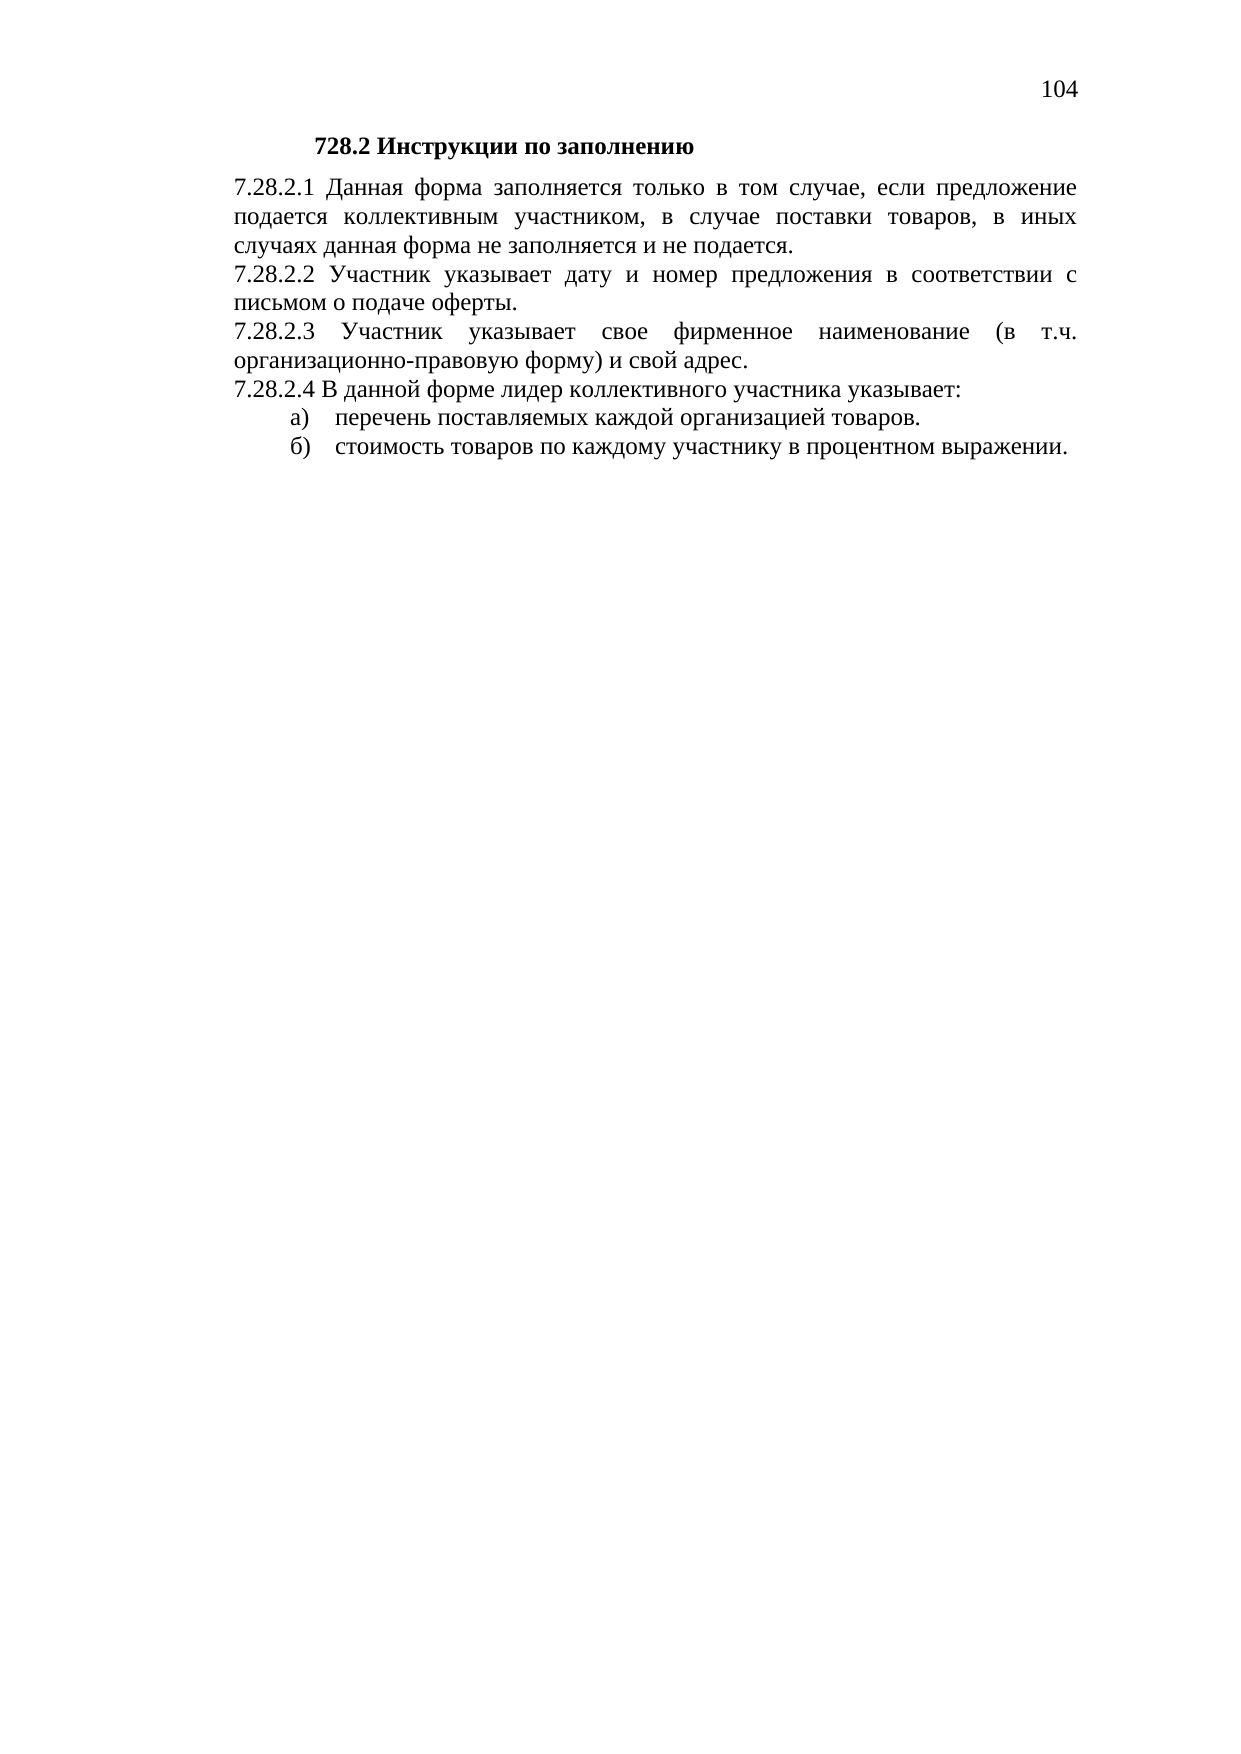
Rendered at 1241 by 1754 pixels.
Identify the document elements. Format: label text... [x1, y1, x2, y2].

text 728.2 Инструкции по заполнению [314, 131, 1078, 160]
list перечень поставляемых каждой организацией товаров. [290, 402, 1078, 431]
text 7.28.2.3 Участник указывает свое фирменное наименование (в т.ч. организационно-правовую форму) и свой адрес. [233, 316, 1078, 374]
list стоимость товаров по каждому участнику в процентном выражении. [290, 431, 1078, 460]
text 7.28.2.2 Участник указывает дату и номер предложения в соответствии с письмом о подаче оферты. [233, 259, 1078, 316]
text 7.28.2.4 В данной форме лидер коллективного участника указывает: [233, 374, 1078, 402]
text 7.28.2.1 Данная форма заполняется только в том случае, если предложение подается коллективным участником, в случае поставки товаров, в иных случаях данная форма не заполняется и не подается. [233, 172, 1078, 259]
